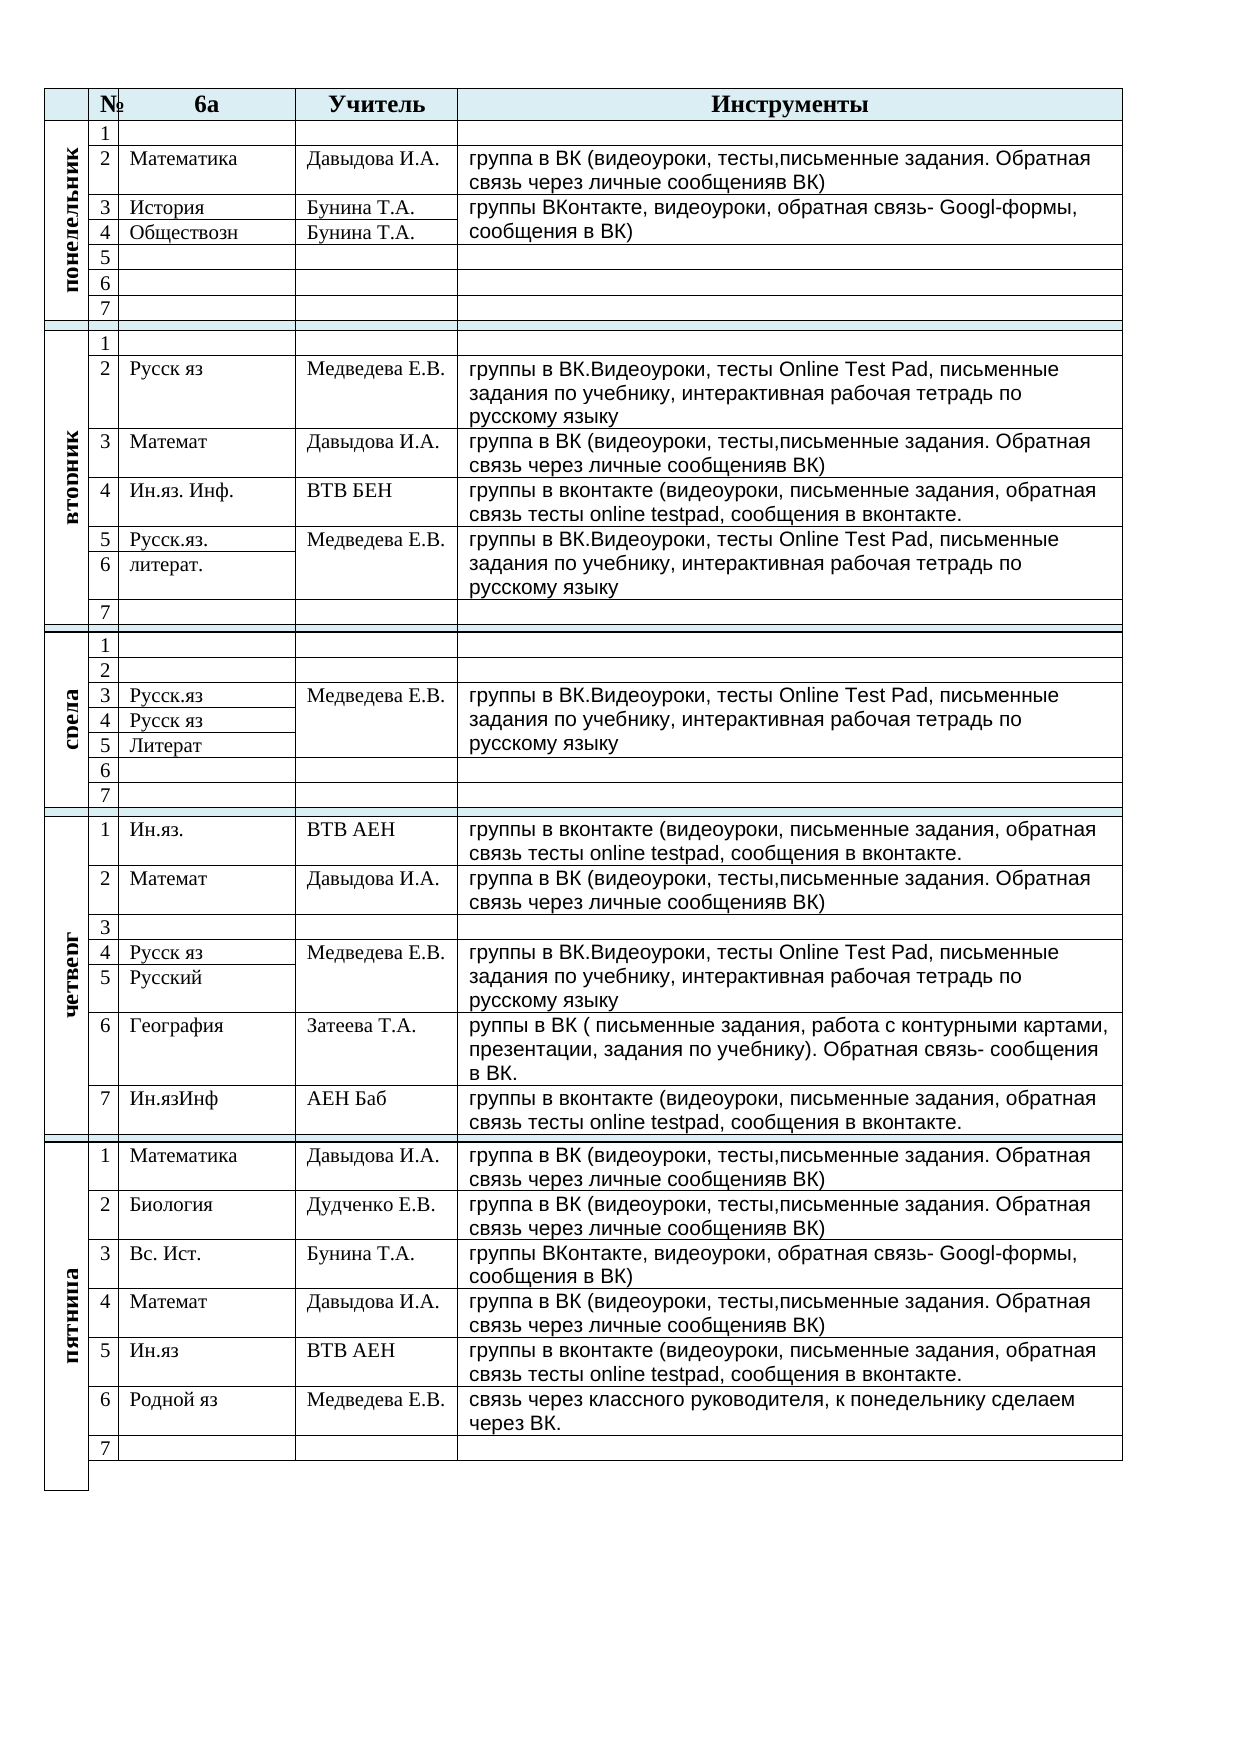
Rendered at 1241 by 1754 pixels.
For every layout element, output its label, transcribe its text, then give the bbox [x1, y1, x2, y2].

table_cell Затеева Т.А. [296, 1013, 457, 1085]
table_cell [119, 633, 295, 657]
table_cell [119, 915, 295, 939]
table_cell четверг [45, 817, 88, 1134]
table_cell [119, 808, 295, 816]
table_cell [119, 625, 295, 631]
table_cell [296, 915, 457, 939]
table_header № [89, 89, 118, 120]
table_cell Русск яз [119, 356, 295, 428]
table_cell [296, 1135, 457, 1141]
table_cell группа в ВК (видеоуроки, тесты,письменные задания. Обратная связь через личные сообщенияв ВК) [826, 866, 1122, 914]
table_cell Ин.яз [119, 1338, 295, 1386]
table_cell 2 [89, 356, 118, 428]
table_cell [458, 600, 1122, 624]
table_cell [458, 625, 1122, 631]
table_cell [296, 625, 457, 631]
table_cell [458, 808, 1122, 816]
table_header 6а [119, 89, 295, 120]
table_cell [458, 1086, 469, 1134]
table_cell 4 [89, 220, 118, 244]
table_cell группы ВКонтакте, видеоуроки, обратная связь- Googl-формы, сообщения в ВК) [458, 195, 1122, 244]
table_cell [458, 658, 1122, 682]
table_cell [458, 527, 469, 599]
table_cell ВТВ БЕН [296, 478, 457, 526]
table_cell [89, 1135, 118, 1141]
table_cell пятница [45, 1143, 88, 1490]
table_cell 6 [89, 1013, 118, 1085]
table_cell [119, 600, 295, 624]
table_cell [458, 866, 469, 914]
table_cell Ин.язИнф [119, 1086, 295, 1134]
table_cell Русск.яз. [119, 527, 295, 551]
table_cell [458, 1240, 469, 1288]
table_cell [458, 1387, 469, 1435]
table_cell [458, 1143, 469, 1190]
table_cell Давыдова И.А. [296, 429, 457, 477]
table_cell 5 [89, 527, 118, 551]
table_cell Биология [119, 1191, 295, 1239]
table_cell [458, 121, 1122, 145]
table_cell Медведева Е.В. [296, 1387, 457, 1435]
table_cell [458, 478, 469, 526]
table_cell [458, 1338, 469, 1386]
table_cell [458, 1436, 1122, 1460]
table_cell [89, 808, 118, 816]
table_cell [296, 633, 457, 657]
table_cell [296, 245, 457, 269]
table_cell История [119, 195, 295, 219]
table_cell 3 [89, 429, 118, 477]
table_cell [89, 321, 118, 330]
table_cell группы в ВК.Видеоуроки, тесты Online Test Pad, письменные задания по учебнику, интерактивная рабочая тетрадь по русскому языку [458, 683, 1122, 757]
table_cell группа в ВК (видеоуроки, тесты,письменные задания. Обратная связь через личные сообщенияв ВК) [826, 146, 1122, 194]
table_cell 6 [89, 1387, 118, 1435]
table_cell [458, 321, 1122, 330]
table_cell ВТВ АЕН [296, 817, 457, 865]
table_cell группа в ВК (видеоуроки, тесты,письменные задания. Обратная связь через личные сообщенияв ВК) [826, 1191, 1122, 1239]
table_header [45, 89, 88, 120]
table_cell группы в вконтакте (видеоуроки, письменные задания, обратная связь тесты online testpad, сообщения в вконтакте. [963, 1338, 1122, 1386]
table_cell 1 [89, 1143, 118, 1190]
table_cell [296, 808, 457, 816]
table_cell [45, 808, 88, 816]
table_cell [296, 600, 457, 624]
table_cell Вс. Ист. [119, 1240, 295, 1288]
table_cell 4 [89, 1289, 118, 1337]
table_cell [296, 331, 457, 355]
table_cell [119, 1135, 295, 1141]
table_cell 1 [89, 633, 118, 657]
table_cell [458, 915, 1122, 939]
table_cell [296, 121, 457, 145]
table_cell [119, 783, 295, 807]
table_cell Давыдова И.А. [296, 1143, 457, 1190]
table_cell Бунина Т.А. [296, 220, 457, 244]
table_cell География [119, 1013, 295, 1085]
table_cell литерат. [119, 552, 295, 599]
table_cell вторник [45, 331, 88, 624]
table_cell 3 [89, 1240, 118, 1288]
table_cell 4 [89, 708, 118, 732]
table_cell Бунина Т.А. [296, 195, 457, 219]
table_cell АЕН Баб [296, 1086, 457, 1134]
table_cell 7 [89, 600, 118, 624]
table_cell 6 [89, 270, 118, 294]
table_cell Русск яз [119, 708, 295, 732]
table_cell [458, 270, 1122, 294]
table_cell [458, 758, 1122, 782]
table_cell группы в вконтакте (видеоуроки, письменные задания, обратная связь тесты online testpad, сообщения в вконтакте. [963, 478, 1122, 526]
table_cell [119, 658, 295, 682]
table_cell ВТВ АЕН [296, 1338, 457, 1386]
table_cell Давыдова И.А. [296, 1289, 457, 1337]
table_cell Математ [119, 866, 295, 914]
table_cell Ин.яз. [119, 817, 295, 865]
table_cell Давыдова И.А. [296, 866, 457, 914]
table_cell 2 [89, 866, 118, 914]
table_cell 5 [89, 1338, 118, 1386]
table_cell группа в ВК (видеоуроки, тесты,письменные задания. Обратная связь через личные сообщенияв ВК) [826, 1143, 1122, 1190]
table_cell Математ [119, 429, 295, 477]
table_cell [296, 658, 457, 682]
table_cell Давыдова И.А. [296, 146, 457, 194]
table_cell понедельник [45, 121, 88, 319]
table_cell группа в ВК (видеоуроки, тесты,письменные задания. Обратная связь через личные сообщенияв ВК) [826, 1289, 1122, 1337]
table_cell [119, 331, 295, 355]
table_cell связь через классного руководителя, к понедельнику сделаем через ВК. [562, 1387, 1122, 1435]
table_cell 7 [89, 1086, 118, 1134]
table_cell Русск яз [119, 940, 295, 964]
table_cell 4 [89, 478, 118, 526]
table_cell группы ВКонтакте, видеоуроки, обратная связь- Googl-формы, сообщения в ВК) [633, 1240, 1122, 1288]
table_cell [45, 1135, 88, 1141]
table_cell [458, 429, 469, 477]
table_cell среда [45, 633, 88, 807]
table_cell Медведева Е.В. [296, 683, 457, 757]
table_cell [296, 270, 457, 294]
table_cell 5 [89, 245, 118, 269]
table_cell 5 [89, 965, 118, 1012]
table_cell [458, 633, 1122, 657]
table_cell [458, 331, 1122, 355]
table_cell 2 [89, 658, 118, 682]
table_cell [119, 245, 295, 269]
table_cell [458, 296, 1122, 319]
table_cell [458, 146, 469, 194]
table_cell [458, 1135, 1122, 1141]
table_cell [119, 321, 295, 330]
table_cell группы в ВК.Видеоуроки, тесты Online Test Pad, письменные задания по учебнику, интерактивная рабочая тетрадь по русскому языку [618, 940, 1122, 1012]
table_cell Родной яз [119, 1387, 295, 1435]
table_cell Дудченко Е.В. [296, 1191, 457, 1239]
table_cell [45, 625, 88, 631]
table_cell [296, 783, 457, 807]
table_cell 4 [89, 940, 118, 964]
table_cell [119, 758, 295, 782]
table_cell группы в вконтакте (видеоуроки, письменные задания, обратная связь тесты online testpad, сообщения в вконтакте. [963, 817, 1122, 865]
table_cell Медведева Е.В. [296, 356, 457, 428]
table_cell Ин.яз. Инф. [119, 478, 295, 526]
table_cell Русский [119, 965, 295, 1012]
table_cell 2 [89, 146, 118, 194]
table_cell [119, 296, 295, 319]
table_cell Бунина Т.А. [296, 1240, 457, 1288]
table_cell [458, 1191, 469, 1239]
table_cell Русск.яз [119, 683, 295, 707]
table_cell 1 [89, 331, 118, 355]
table_cell Обществозн [119, 220, 295, 244]
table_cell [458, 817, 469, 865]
table_cell 2 [89, 1191, 118, 1239]
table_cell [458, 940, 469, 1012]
table_cell 3 [89, 195, 118, 219]
table_cell руппы в ВК ( письменные задания, работа с контурными картами, презентации, задания по учебнику). Обратная связь- сообщения в ВК. [518, 1013, 1122, 1085]
table_cell 1 [89, 121, 118, 145]
table_cell 3 [89, 915, 118, 939]
table_cell Медведева Е.В. [296, 527, 457, 599]
table_cell [45, 321, 88, 330]
table_cell [119, 121, 295, 145]
table_cell 7 [89, 1436, 118, 1460]
table_cell 6 [89, 758, 118, 782]
table_cell 1 [89, 817, 118, 865]
table_cell Математ [119, 1289, 295, 1337]
table_cell Математика [119, 146, 295, 194]
table_cell 3 [89, 683, 118, 707]
table_cell Математика [119, 1143, 295, 1190]
table_cell Литерат [119, 733, 295, 757]
table_cell [296, 296, 457, 319]
table_cell 7 [89, 783, 118, 807]
table_cell [89, 625, 118, 631]
table_cell 6 [89, 552, 118, 599]
table_cell 7 [89, 296, 118, 319]
table_cell [296, 321, 457, 330]
table_cell [119, 1436, 295, 1460]
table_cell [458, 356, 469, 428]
table_cell 5 [89, 733, 118, 757]
table_cell Медведева Е.В. [296, 940, 457, 1012]
table_cell группы в вконтакте (видеоуроки, письменные задания, обратная связь тесты online testpad, сообщения в вконтакте. [963, 1086, 1122, 1134]
table_cell группы в ВК.Видеоуроки, тесты Online Test Pad, письменные задания по учебнику, интерактивная рабочая тетрадь по русскому языку [618, 527, 1122, 599]
table_cell [458, 783, 1122, 807]
table_cell [458, 245, 1122, 269]
table_cell [296, 758, 457, 782]
table_header Инструменты [458, 89, 1122, 120]
table_cell группа в ВК (видеоуроки, тесты,письменные задания. Обратная связь через личные сообщенияв ВК) [826, 429, 1122, 477]
table_cell [296, 1436, 457, 1460]
table_cell [119, 270, 295, 294]
table_cell группы в ВК.Видеоуроки, тесты Online Test Pad, письменные задания по учебнику, интерактивная рабочая тетрадь по русскому языку [618, 356, 1122, 428]
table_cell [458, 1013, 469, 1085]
table_header Учитель [296, 89, 457, 120]
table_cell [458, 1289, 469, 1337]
